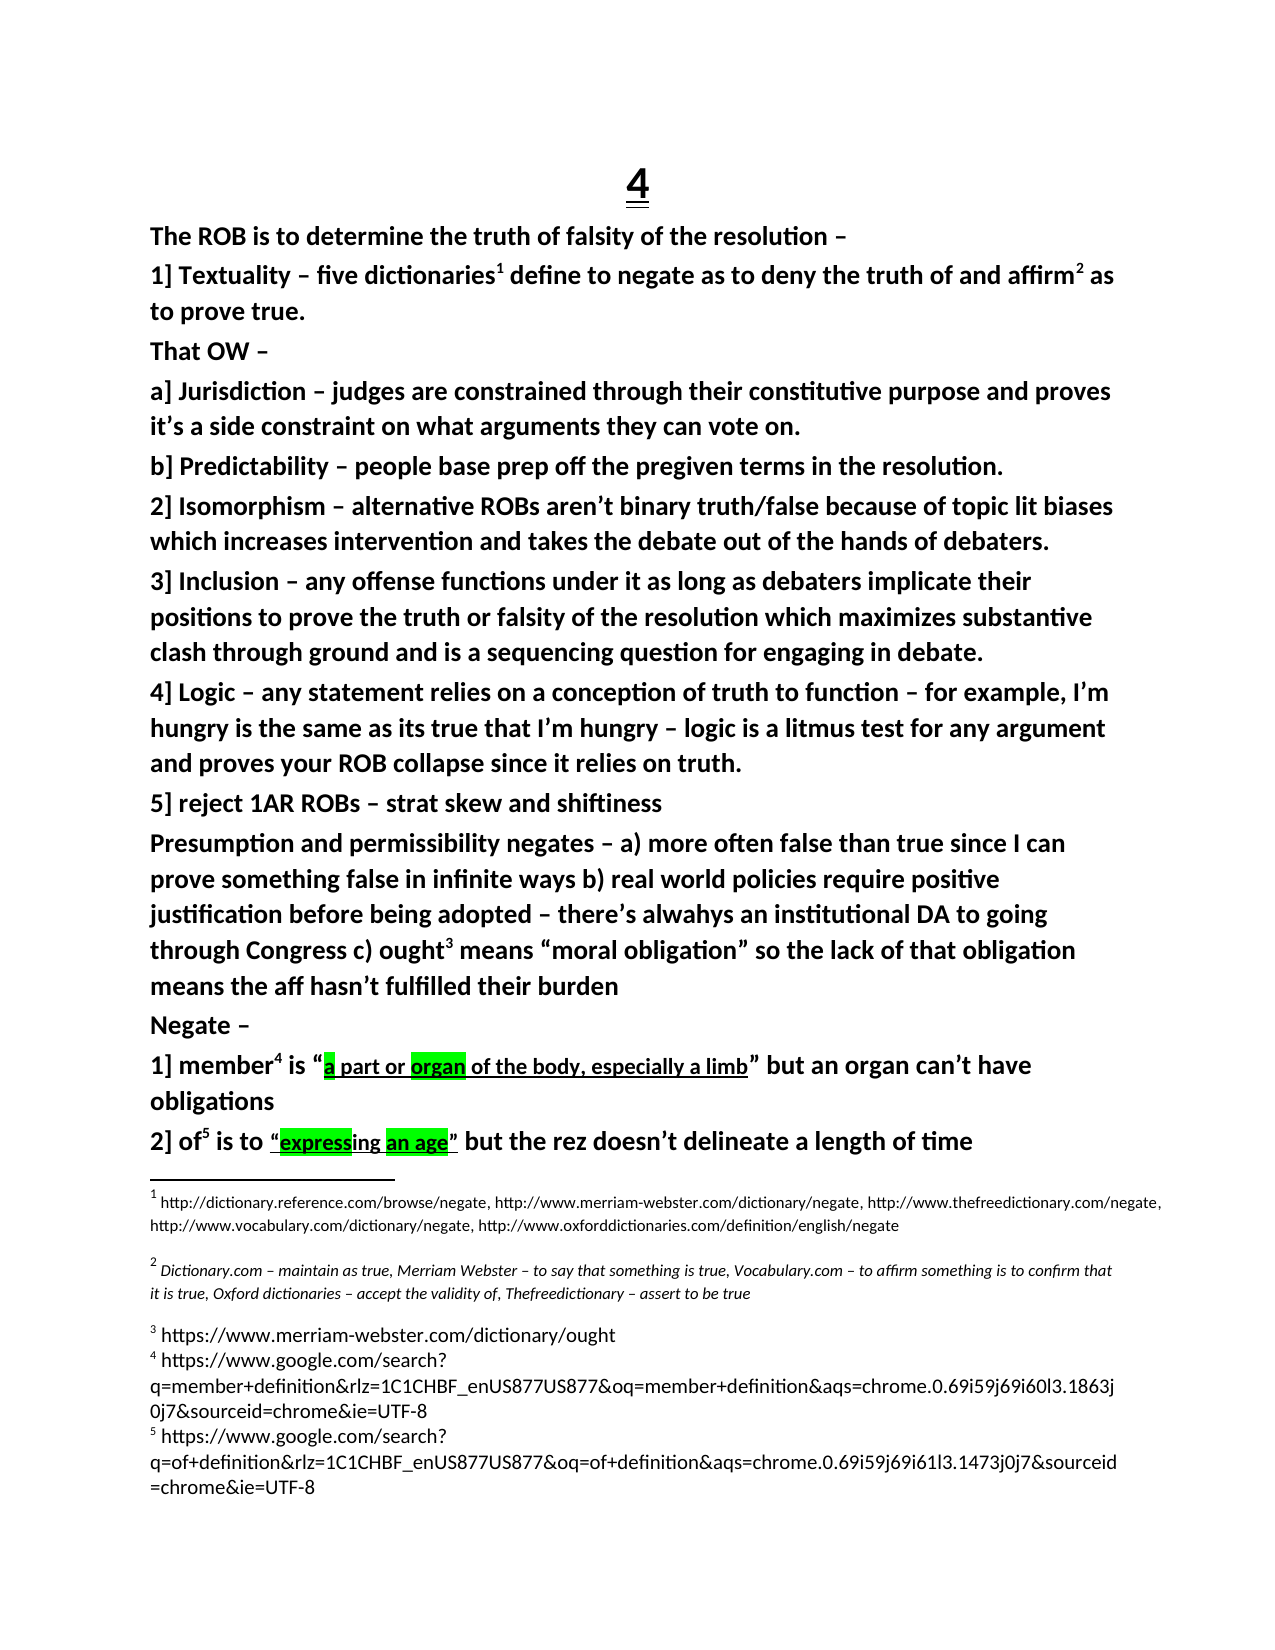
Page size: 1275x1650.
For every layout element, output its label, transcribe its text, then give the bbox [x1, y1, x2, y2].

subtitle 5] reject 1AR ROBs – strat skew and shiftiness [150, 786, 1125, 819]
subtitle That OW – [150, 334, 1125, 367]
subtitle 1] Textuality – five dictionaries define to negate as to deny the truth of and affirm as to prove true. [150, 258, 1125, 327]
subtitle 1] member is “a part or organ of the body, especially a limb” but an organ can’t have obligations [150, 1048, 1125, 1117]
subtitle 2] Isomorphism – alternative ROBs aren’t binary truth/false because of topic lit biases which increases intervention and takes the debate out of the hands of debaters. [150, 489, 1125, 557]
subtitle 4 [150, 154, 1125, 210]
subtitle a] Jurisdiction – judges are constrained through their constitutive purpose and proves it’s a side constraint on what arguments they can vote on. [150, 374, 1125, 442]
subtitle 2] of is to “expressing an age” but the rez doesn’t delineate a length of time [150, 1124, 1125, 1157]
subtitle b] Predictability – people base prep off the pregiven terms in the resolution. [150, 449, 1125, 482]
subtitle 4] Logic – any statement relies on a conception of truth to function – for example, I’m hungry is the same as its true that I’m hungry – logic is a litmus test for any argument and proves your ROB collapse since it relies on truth. [150, 675, 1125, 779]
subtitle The ROB is to determine the truth of falsity of the resolution – [150, 219, 1125, 252]
subtitle Presumption and permissibility negates – a) more often false than true since I can prove something false in infinite ways b) real world policies require positive justification before being adopted – there’s alwahys an institutional DA to going through Congress c) ought means “moral obligation” so the lack of that obligation means the aff hasn’t fulfilled their burden [150, 826, 1125, 1002]
subtitle 3] Inclusion – any offense functions under it as long as debaters implicate their positions to prove the truth or falsity of the resolution which maximizes substantive clash through ground and is a sequencing question for engaging in debate. [150, 564, 1125, 668]
subtitle Negate – [150, 1008, 1125, 1041]
